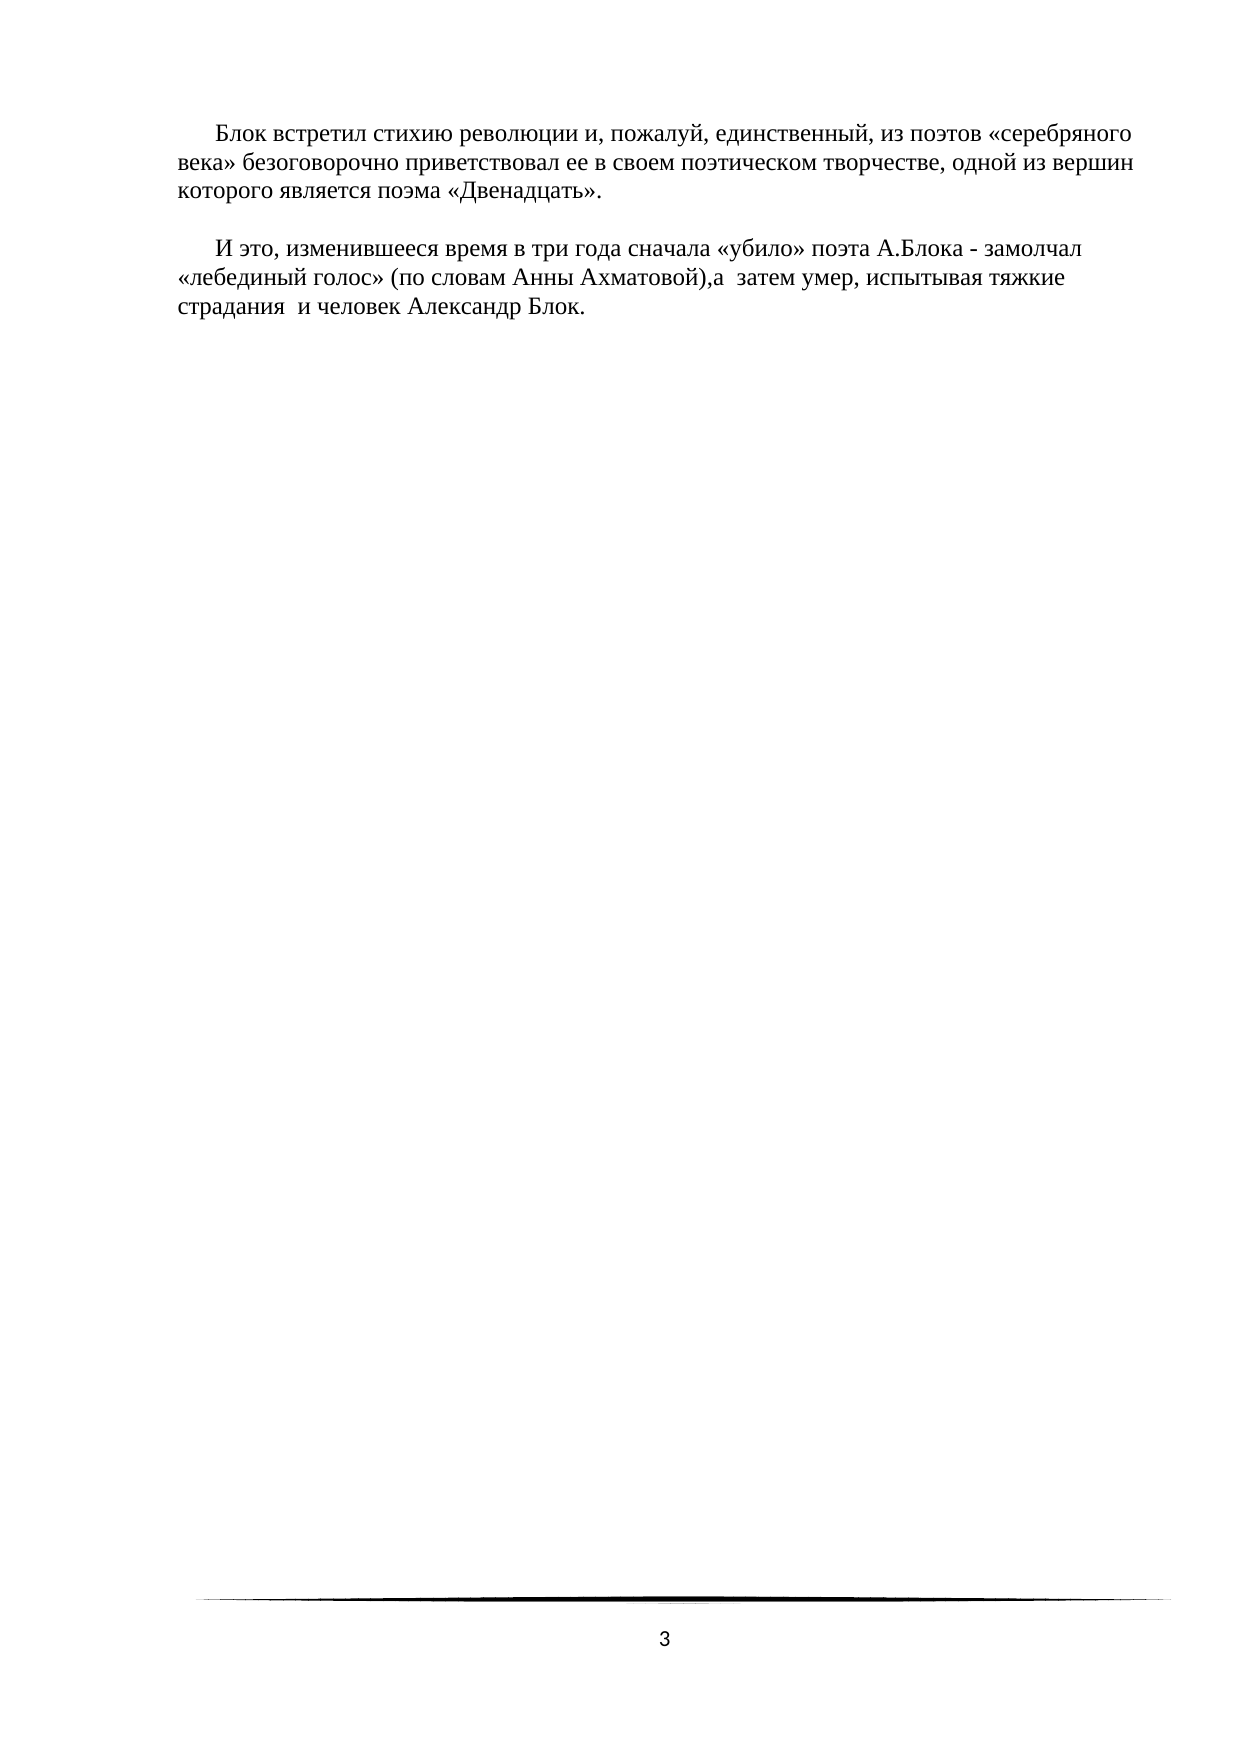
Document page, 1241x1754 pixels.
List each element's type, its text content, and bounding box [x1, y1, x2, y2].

picture [195, 1595, 1172, 1604]
text И это, изменившееся время в три года сначала «убило» поэта А.Блока - замолчал «лебединый голос» (по словам Анны Ахматовой),а затем умер, испытывая тяжкие страдания и человек Александр Блок. [177, 233, 1152, 320]
text Блок встретил стихию революции и, пожалуй, единственный, из поэтов «серебряного века» безоговорочно приветствовал ее в своем поэтическом творчестве, одной из вершин которого является поэма «Двенадцать». [177, 118, 1152, 204]
